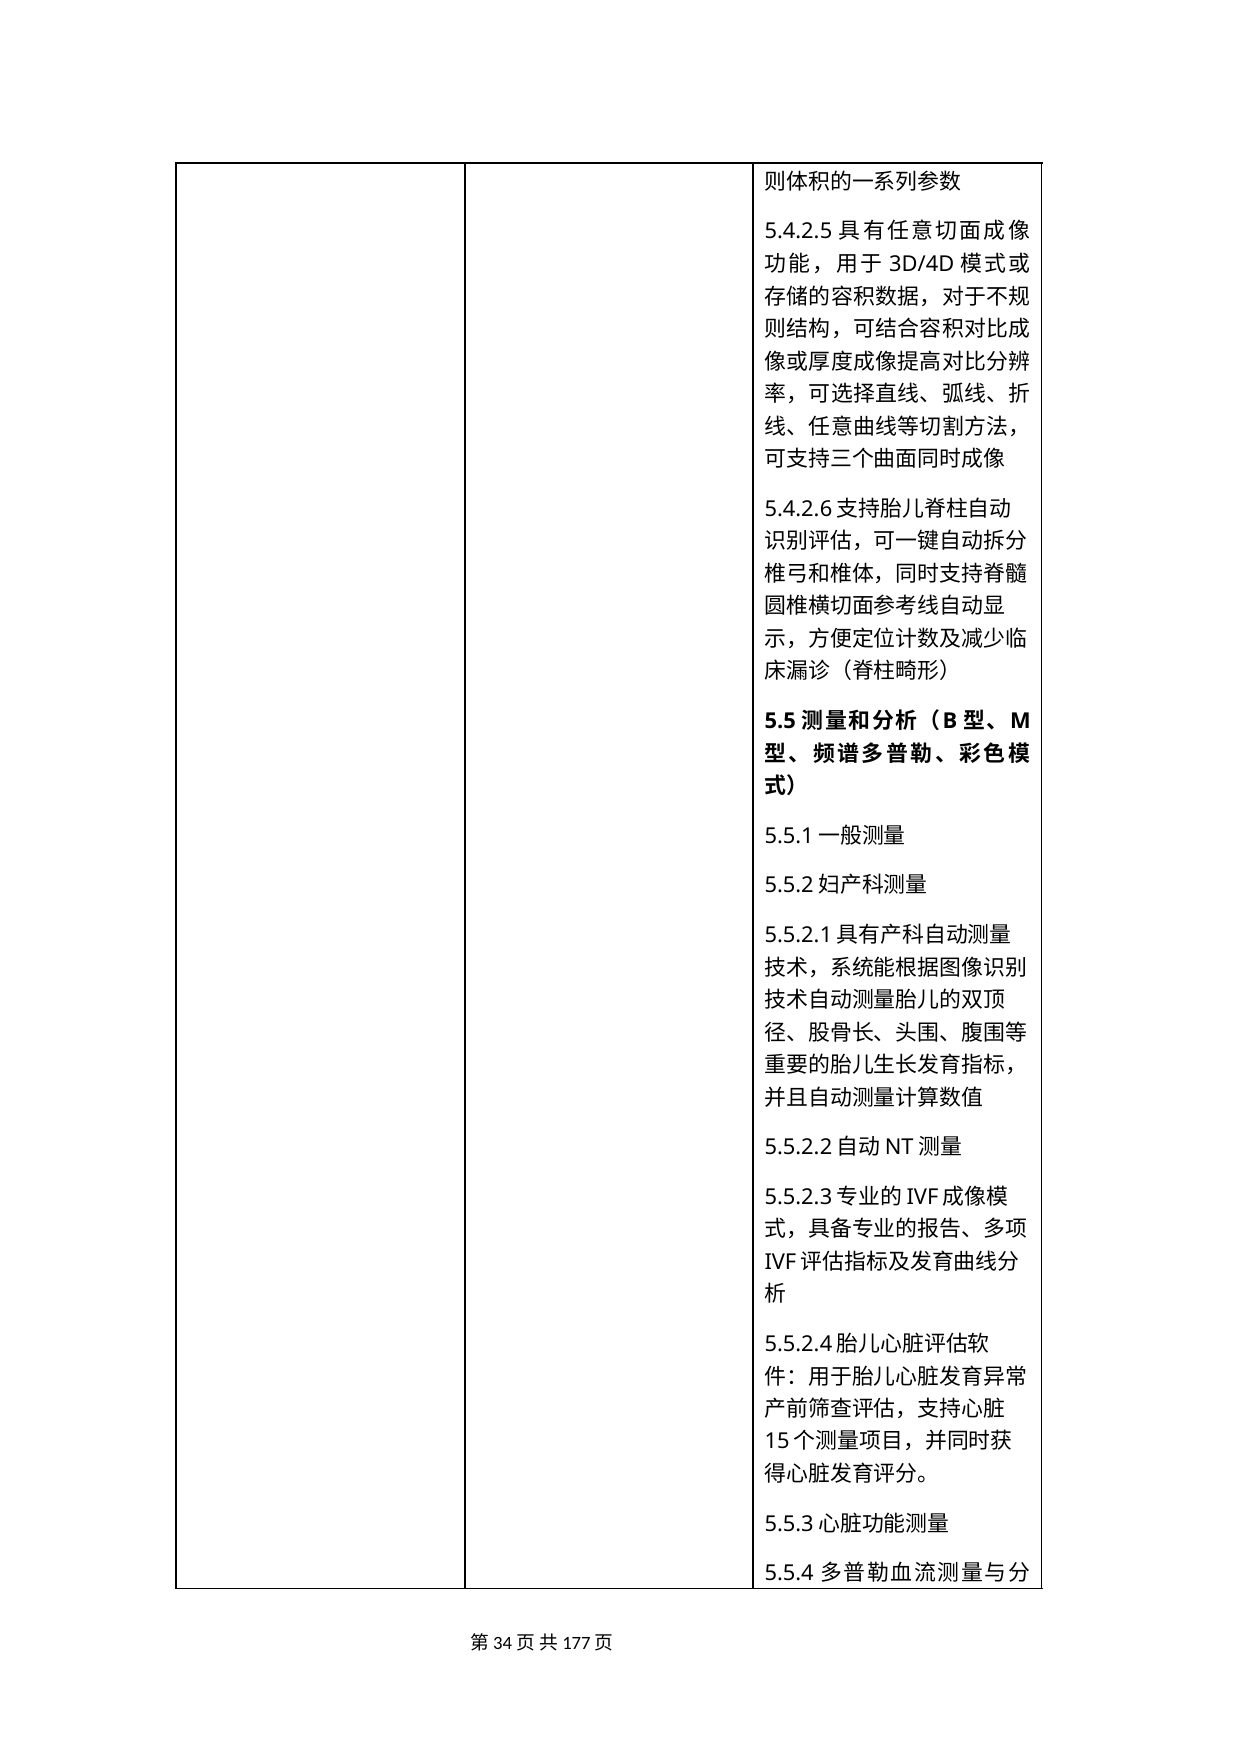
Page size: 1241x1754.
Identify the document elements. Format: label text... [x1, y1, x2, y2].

table_cell [466, 164, 752, 1588]
table_cell 1 [177, 164, 464, 1588]
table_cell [754, 164, 1041, 1588]
